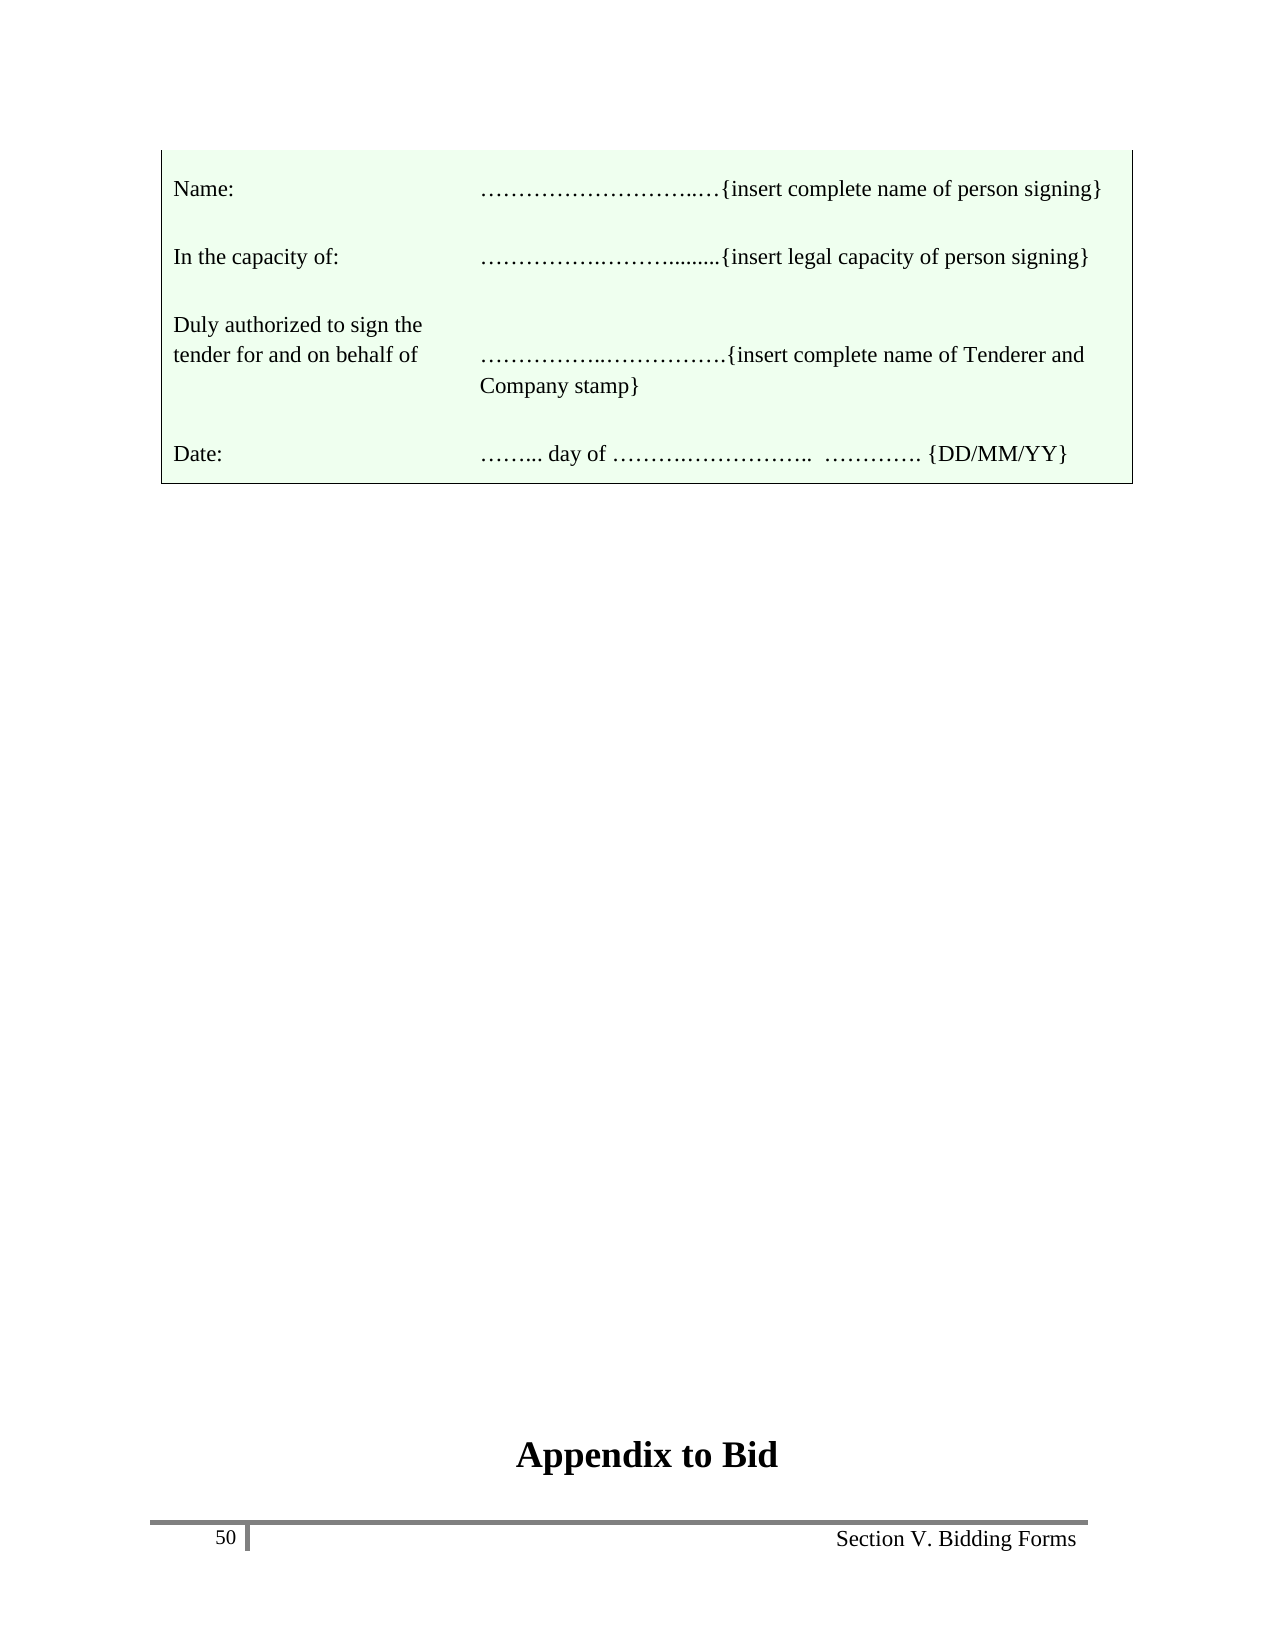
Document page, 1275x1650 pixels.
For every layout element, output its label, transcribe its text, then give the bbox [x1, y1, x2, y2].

table_header Appendix to Bid [150, 150, 1144, 1476]
